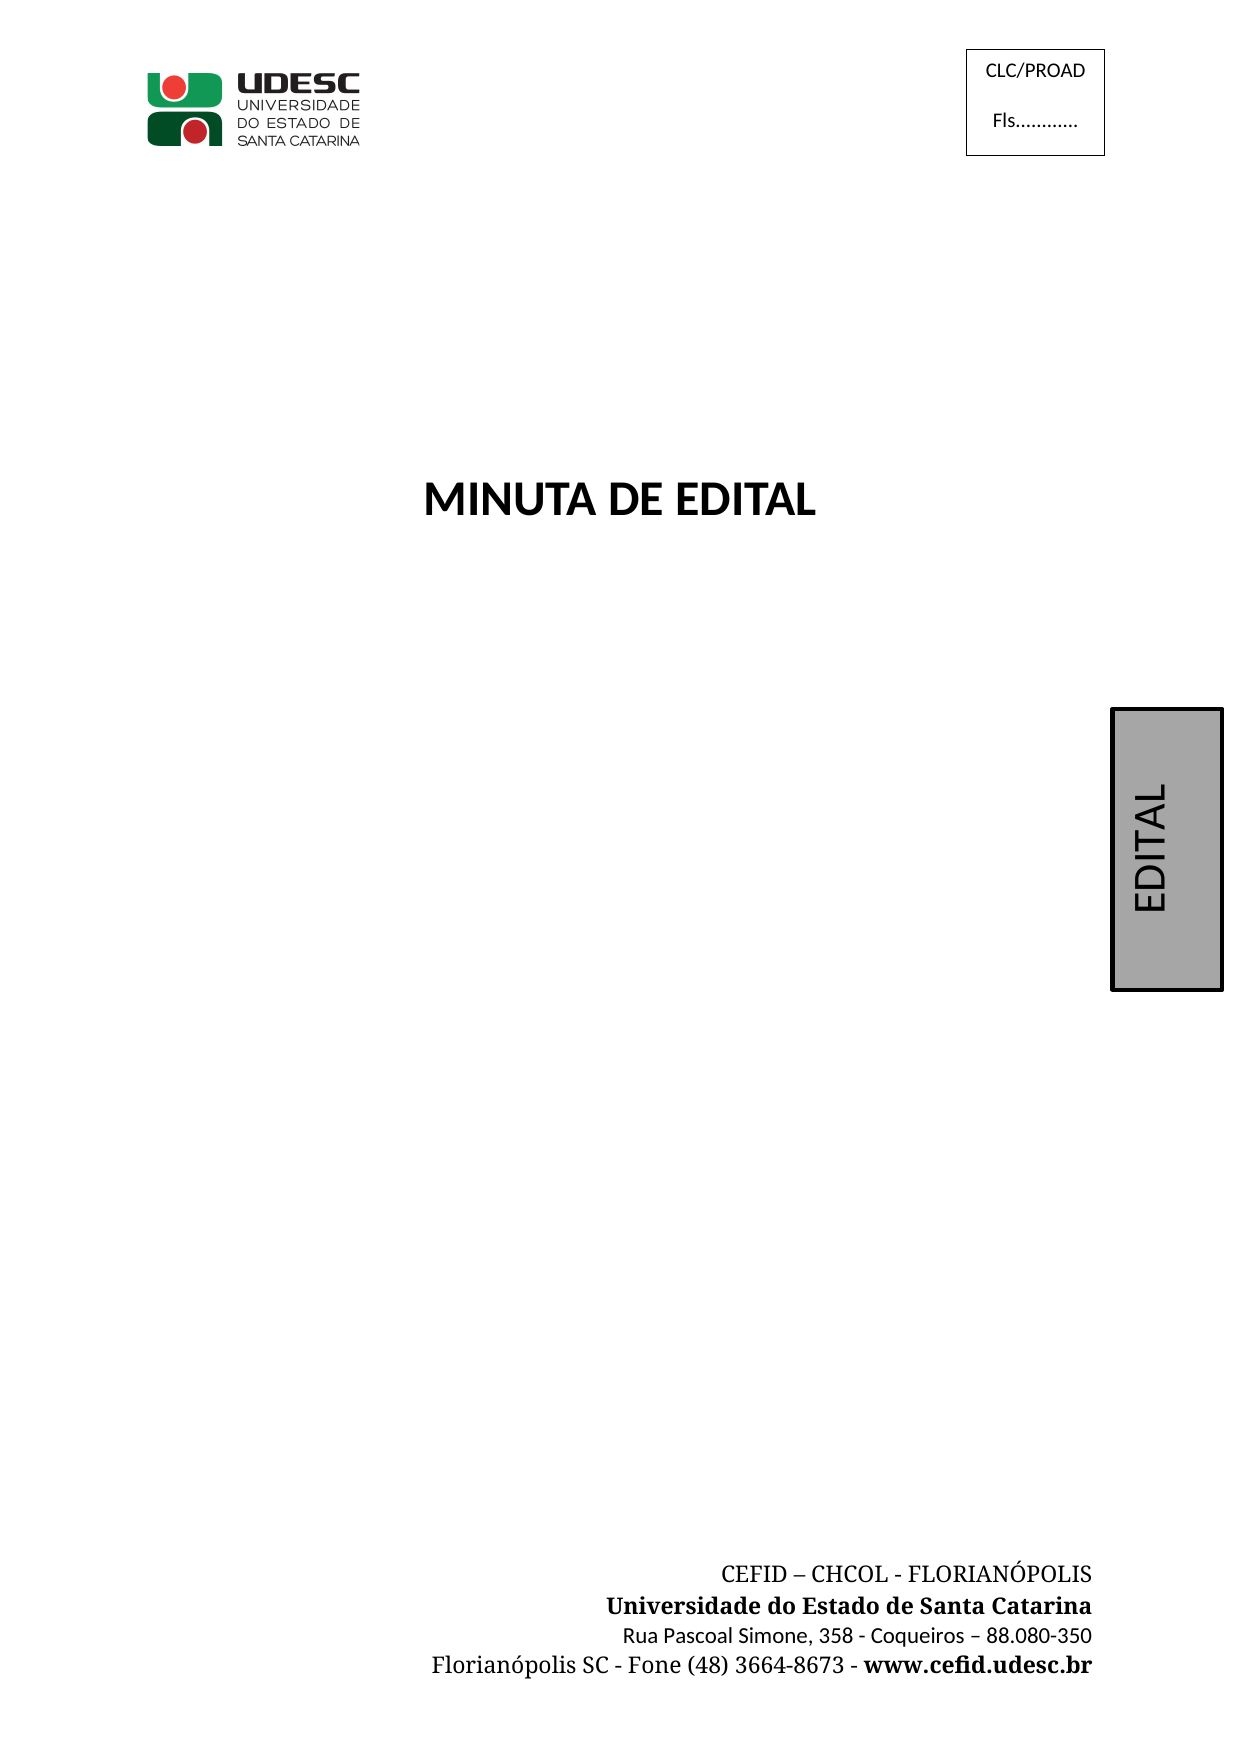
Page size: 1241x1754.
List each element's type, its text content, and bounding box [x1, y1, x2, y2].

picture [147, 73, 360, 146]
subtitle MINUTA DE EDITAL [148, 467, 1092, 528]
